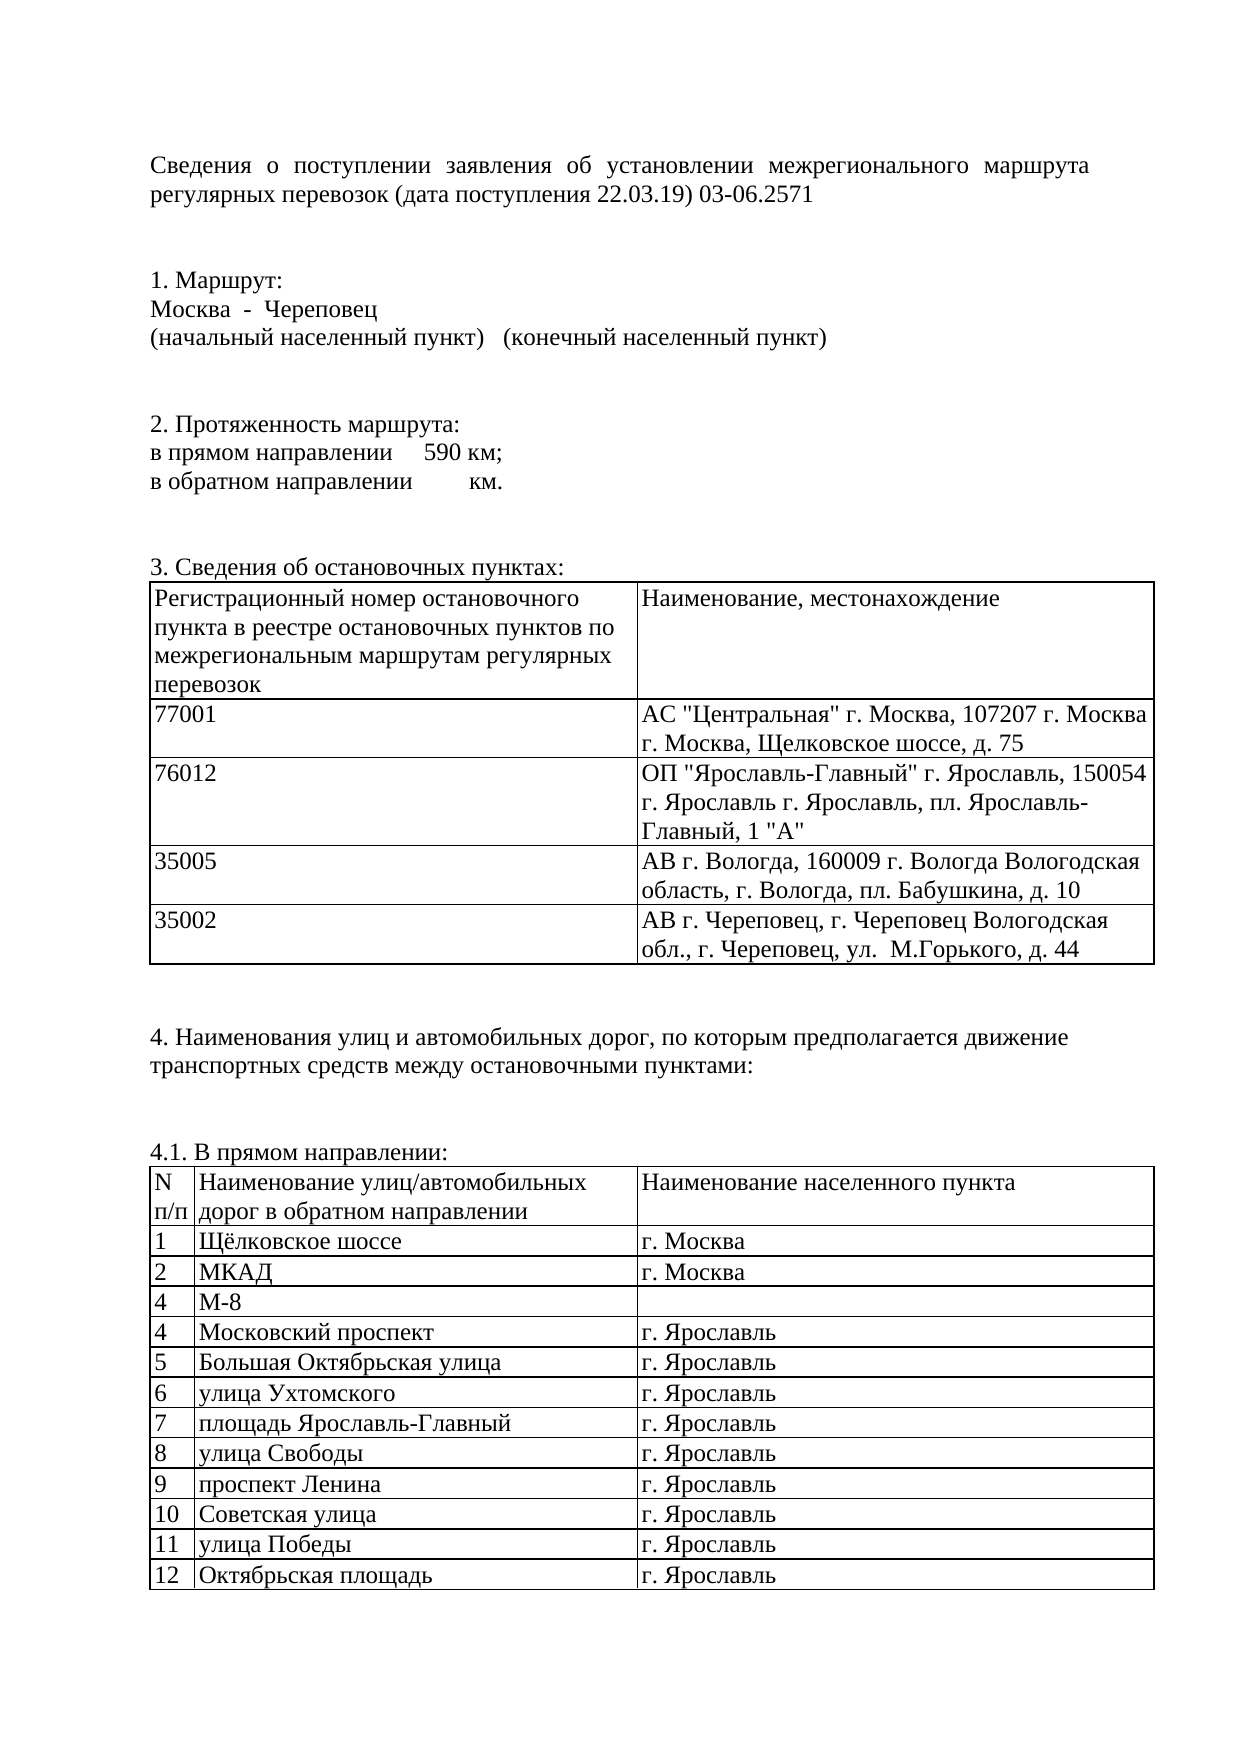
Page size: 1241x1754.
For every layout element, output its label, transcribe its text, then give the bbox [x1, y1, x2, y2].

table_cell 77001 [151, 700, 637, 757]
table_header N п/п [151, 1167, 194, 1225]
table_cell г. Ярославль [638, 1378, 1153, 1407]
table_cell г. Ярославль [638, 1317, 1153, 1346]
text 1. Маршрут: [150, 265, 1090, 294]
table_cell г. Ярославль [638, 1560, 1153, 1588]
table_cell ОП "Ярославль-Главный" г. Ярославль, 150054 г. Ярославль г. Ярославль, пл. Ярославль-Главный, 1 "А" [638, 758, 1153, 845]
table_cell г. Москва [638, 1226, 1153, 1255]
table_cell улица Свободы [195, 1438, 637, 1467]
table_cell г. Ярославль [638, 1408, 1153, 1437]
text Сведения о поступлении заявления об установлении межрегионального маршрута регулярных перевозок (дата поступления 22.03.19) 03-06.2571 [150, 150, 1090, 207]
text в обратном направлении км. [150, 466, 1090, 495]
text 3. Сведения об остановочных пунктах: [150, 552, 1090, 581]
table_cell 9 [151, 1469, 194, 1497]
table_cell 10 [151, 1499, 194, 1528]
table_cell 4 [151, 1287, 194, 1316]
table_header Регистрационный номер остановочного пункта в реестре остановочных пунктов по межрегиональным маршрутам регулярных перевозок [151, 583, 637, 698]
text Москва - Череповец [150, 294, 1090, 322]
table_cell 35002 [151, 905, 637, 963]
text (начальный населенный пункт) (конечный населенный пункт) [150, 322, 1090, 351]
text 4. Наименования улиц и автомобильных дорог, по которым предполагается движение транспортных средств между остановочными пунктами: [150, 1022, 1090, 1079]
table_cell г. Ярославль [638, 1469, 1153, 1497]
table_cell М-8 [195, 1287, 637, 1316]
table_cell Октябрьская площадь [195, 1560, 637, 1588]
table_cell АС "Центральная" г. Москва, 107207 г. Москва г. Москва, Щелковское шоссе, д. 75 [638, 700, 1153, 757]
text 2. Протяженность маршрута: [150, 409, 1090, 437]
table_cell АВ г. Череповец, г. Череповец Вологодская обл., г. Череповец, ул. М.Горького, д. 44 [638, 905, 1153, 963]
table_header Наименование улиц/автомобильных дорог в обратном направлении [195, 1167, 637, 1225]
text в прямом направлении 590 км; [150, 437, 1090, 466]
table_header Наименование населенного пункта [638, 1167, 1153, 1225]
table_cell г. Ярославль [638, 1530, 1153, 1558]
table_cell АВ г. Вологда, 160009 г. Вологда Вологодская область, г. Вологда, пл. Бабушкина, д. 10 [638, 846, 1153, 904]
table_cell г. Ярославль [638, 1499, 1153, 1528]
table_cell Советская улица [195, 1499, 637, 1528]
table_cell 8 [151, 1438, 194, 1467]
table_cell 11 [151, 1530, 194, 1558]
table_cell проспект Ленина [195, 1469, 637, 1497]
table_cell г. Ярославль [638, 1438, 1153, 1467]
table_cell 4 [151, 1317, 194, 1346]
table_cell Московский проспект [195, 1317, 637, 1346]
table_header Наименование, местонахождение [638, 583, 1153, 698]
table_cell г. Ярославль [638, 1348, 1153, 1376]
table_cell Большая Октябрьская улица [195, 1348, 637, 1376]
text 4.1. В прямом направлении: [150, 1137, 1090, 1166]
table_cell 6 [151, 1378, 194, 1407]
table_cell Щёлковское шоссе [195, 1226, 637, 1255]
table_cell г. Москва [638, 1257, 1153, 1285]
table_cell 12 [151, 1560, 194, 1588]
table_cell площадь Ярославль-Главный [195, 1408, 637, 1437]
table_cell [638, 1287, 1153, 1316]
table_cell 1 [151, 1226, 194, 1255]
table_cell МКАД [195, 1257, 637, 1285]
table_cell улица Ухтомского [195, 1378, 637, 1407]
table_cell 5 [151, 1348, 194, 1376]
table_cell улица Победы [195, 1530, 637, 1558]
table_cell 76012 [151, 758, 637, 845]
table_cell 2 [151, 1257, 194, 1285]
table_cell 35005 [151, 846, 637, 904]
table_cell 7 [151, 1408, 194, 1437]
